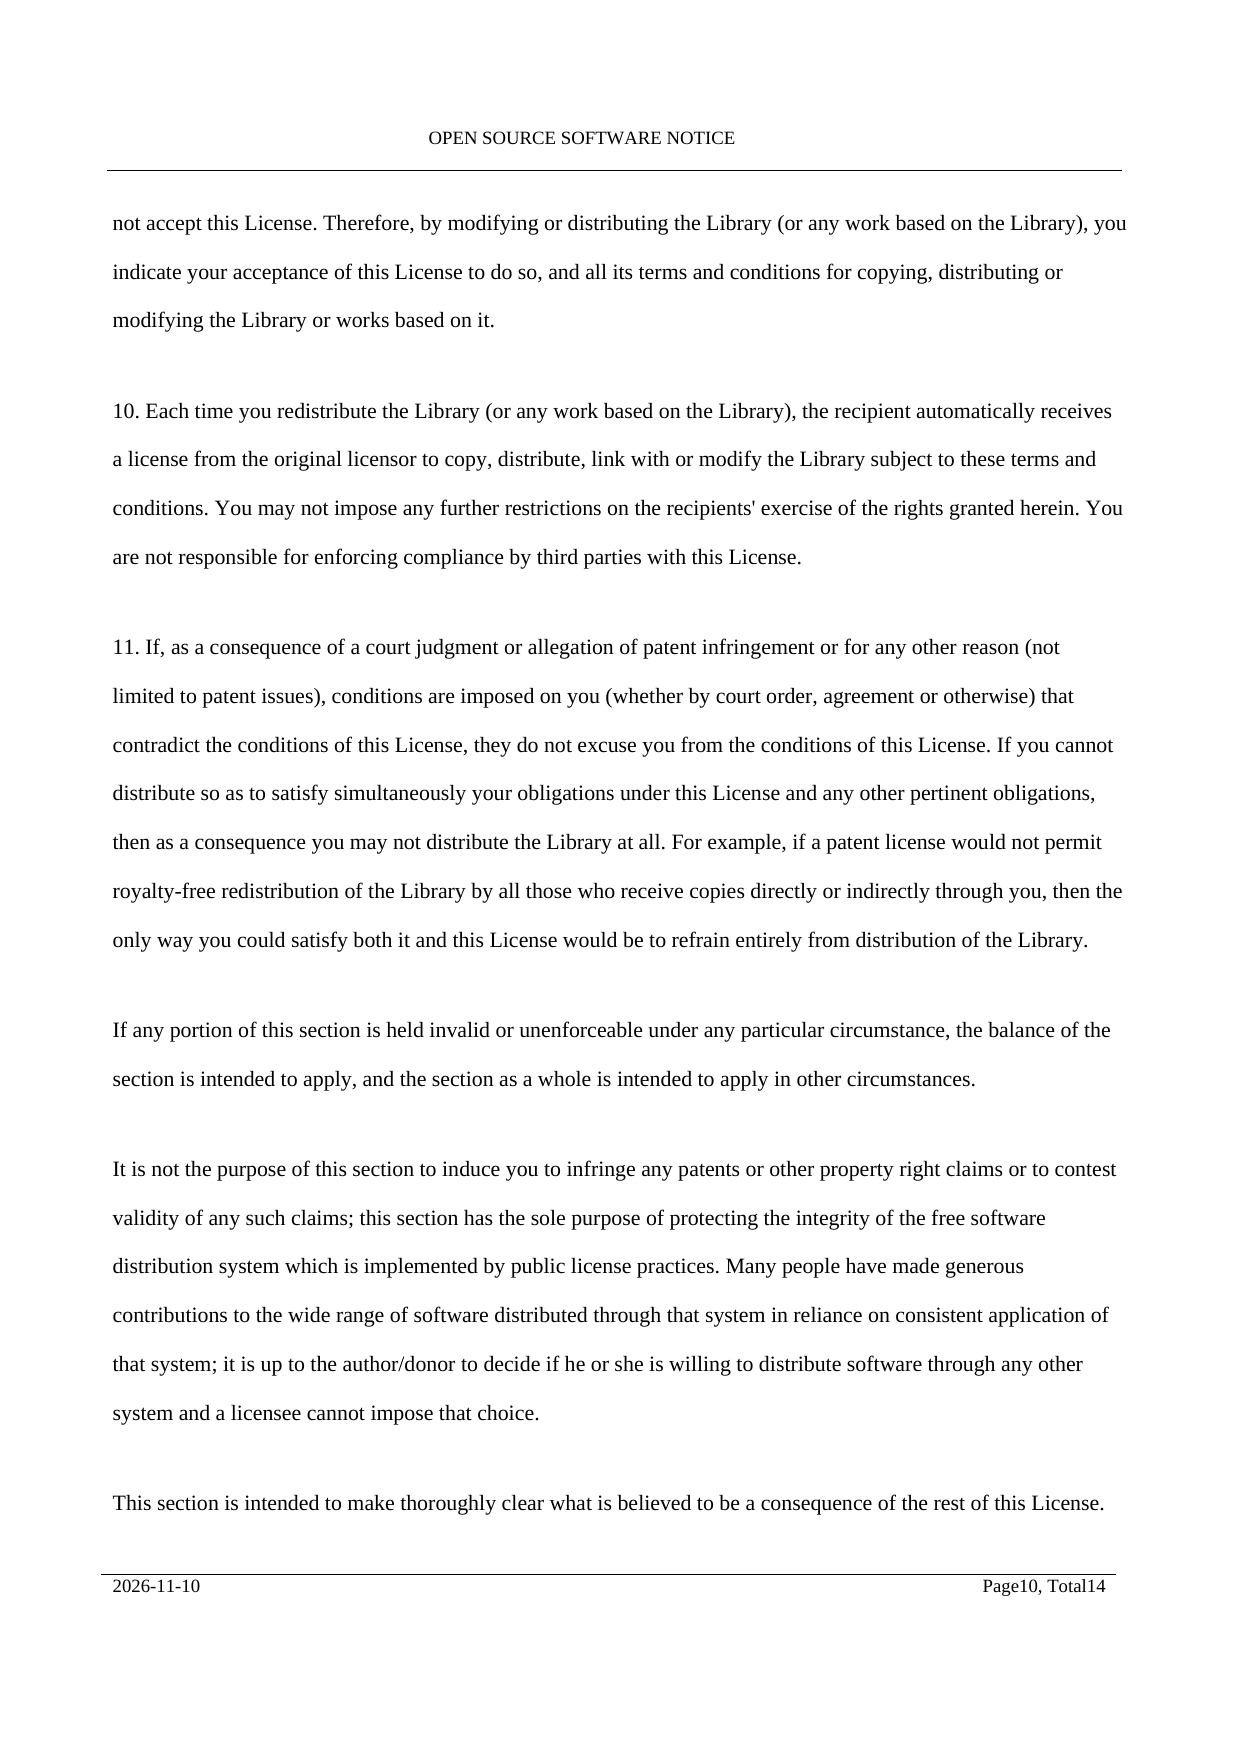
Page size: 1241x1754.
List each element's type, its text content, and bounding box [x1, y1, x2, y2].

text It is not the purpose of this section to induce you to infringe any patents or other property right claims or to contest validity of any such claims; this section has the sole purpose of protecting the integrity of the free software distribution system which is implemented by public license practices. Many people have made generous contributions to the wide range of software distributed through that system in reliance on consistent application of that system; it is up to the author/donor to decide if he or she is willing to distribute software through any other system and a licensee cannot impose that choice. [112, 1152, 1128, 1428]
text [112, 206, 1128, 336]
text If any portion of this section is held invalid or unenforceable under any particular circumstance, the balance of the section is intended to apply, and the section as a whole is intended to apply in other circumstances. [112, 1013, 1128, 1094]
text 11. If, as a consequence of a court judgment or allegation of patent infringement or for any other reason (not limited to patent issues), conditions are imposed on you (whether by court order, agreement or otherwise) that contradict the conditions of this License, they do not excuse you from the conditions of this License. If you cannot distribute so as to satisfy simultaneously your obligations under this License and any other pertinent obligations, then as a consequence you may not distribute the Library at all. For example, if a patent license would not permit royalty-free redistribution of the Library by all those who receive copies directly or indirectly through you, then the only way you could satisfy both it and this License would be to refrain entirely from distribution of the Library. [112, 631, 1128, 956]
text 10. Each time you redistribute the Library (or any work based on the Library), the recipient automatically receives a license from the original licensor to copy, distribute, link with or modify the Library subject to these terms and conditions. You may not impose any further restrictions on the recipients' exercise of the rights granted herein. You are not responsible for enforcing compliance by third parties with this License. [112, 394, 1128, 573]
text This section is intended to make thoroughly clear what is believed to be a consequence of the rest of this License. [112, 1486, 1128, 1519]
